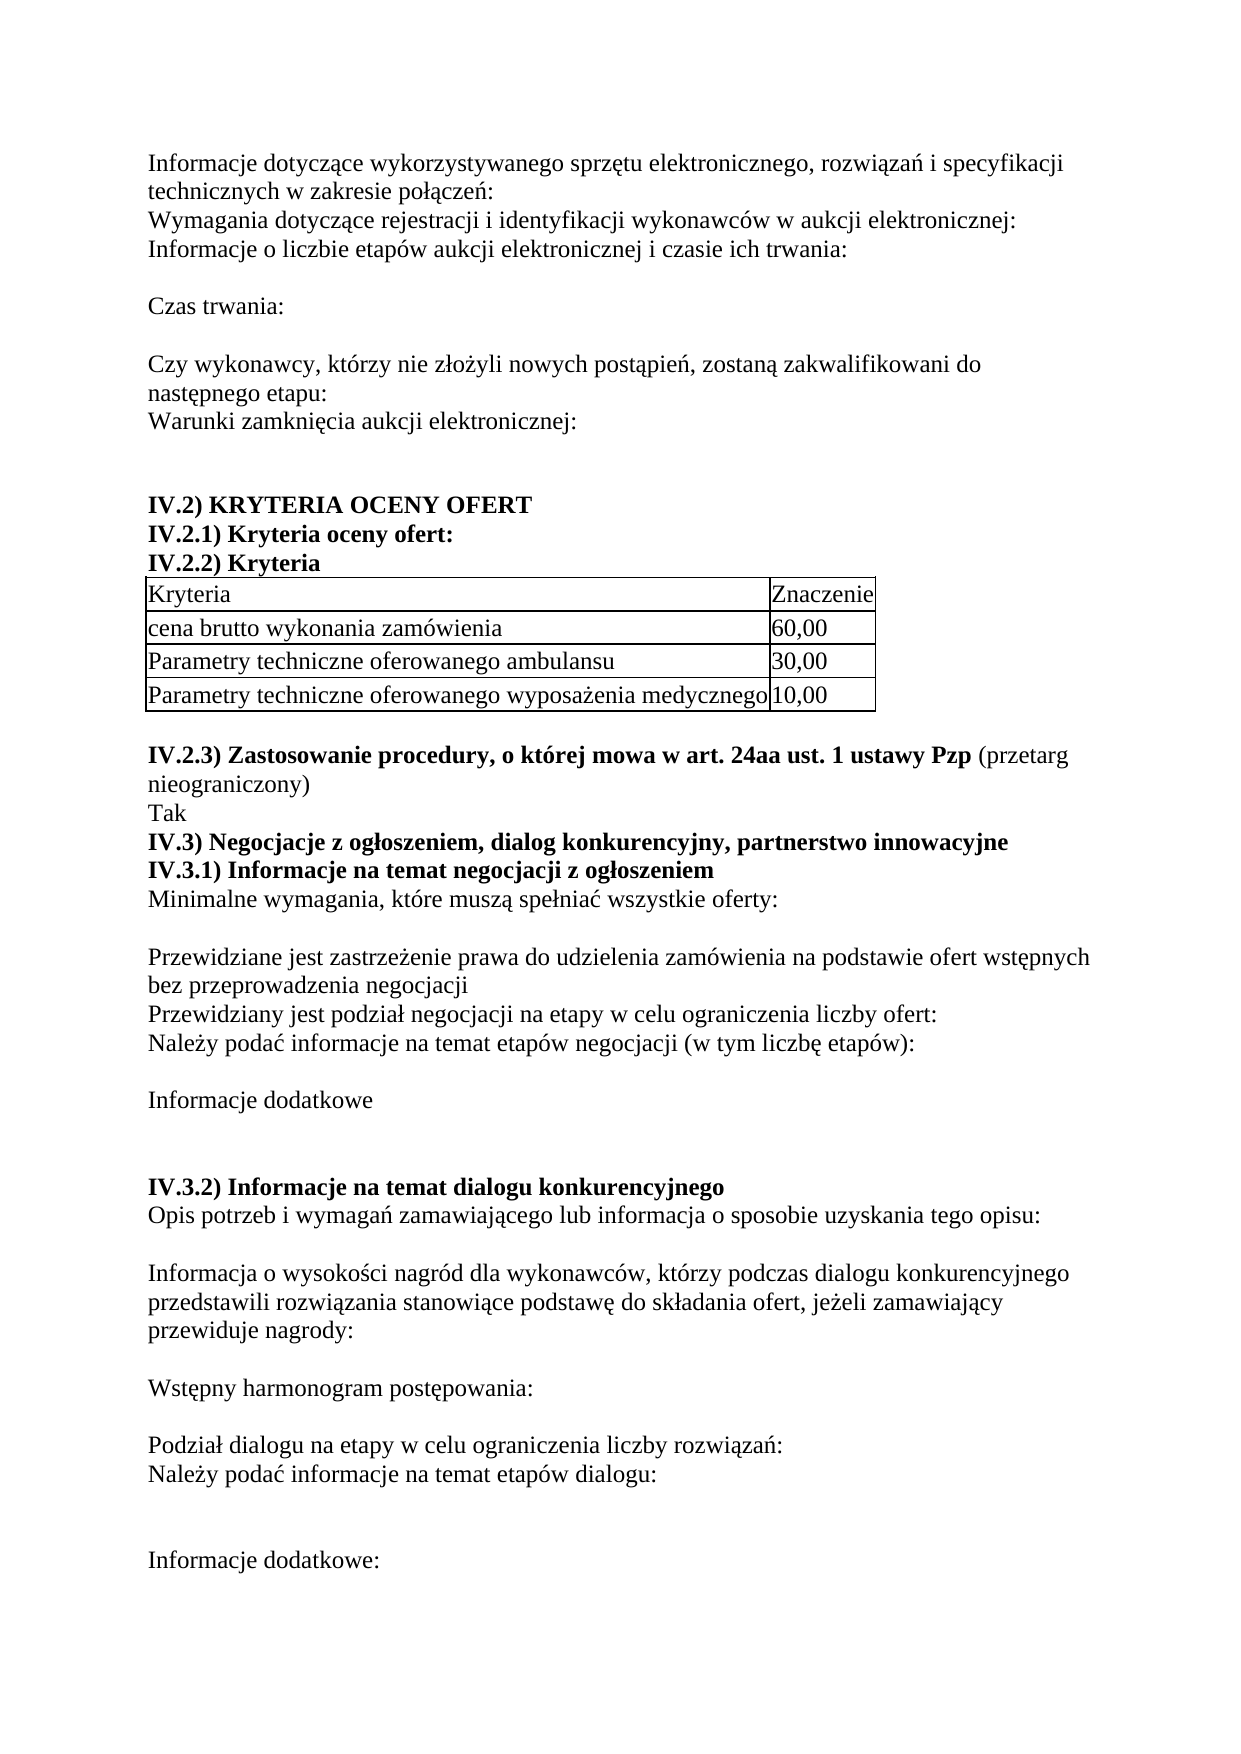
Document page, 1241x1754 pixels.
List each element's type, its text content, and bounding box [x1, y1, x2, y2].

text Czas trwania: Czy wykonawcy, którzy nie złożyli nowych postąpień, zostaną zakwalifikowani do następnego etapu: Warunki zamknięcia aukcji elektronicznej: [148, 263, 1093, 461]
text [148, 712, 1093, 1603]
table_cell cena brutto wykonania zamówienia [147, 612, 769, 643]
table_cell Parametry techniczne oferowanego ambulansu [147, 645, 769, 677]
table_cell 30,00 [771, 645, 875, 677]
text IV.2) KRYTERIA OCENY OFERT IV.2.1) Kryteria oceny ofert: IV.2.2) Kryteria [148, 461, 1093, 576]
table_cell Parametry techniczne oferowanego wyposażenia medycznego [147, 678, 769, 710]
table_header Kryteria [147, 578, 769, 610]
table_cell 60,00 [771, 612, 875, 643]
table_header Znaczenie [771, 578, 875, 610]
table_cell 10,00 [771, 678, 875, 710]
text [148, 148, 1093, 263]
